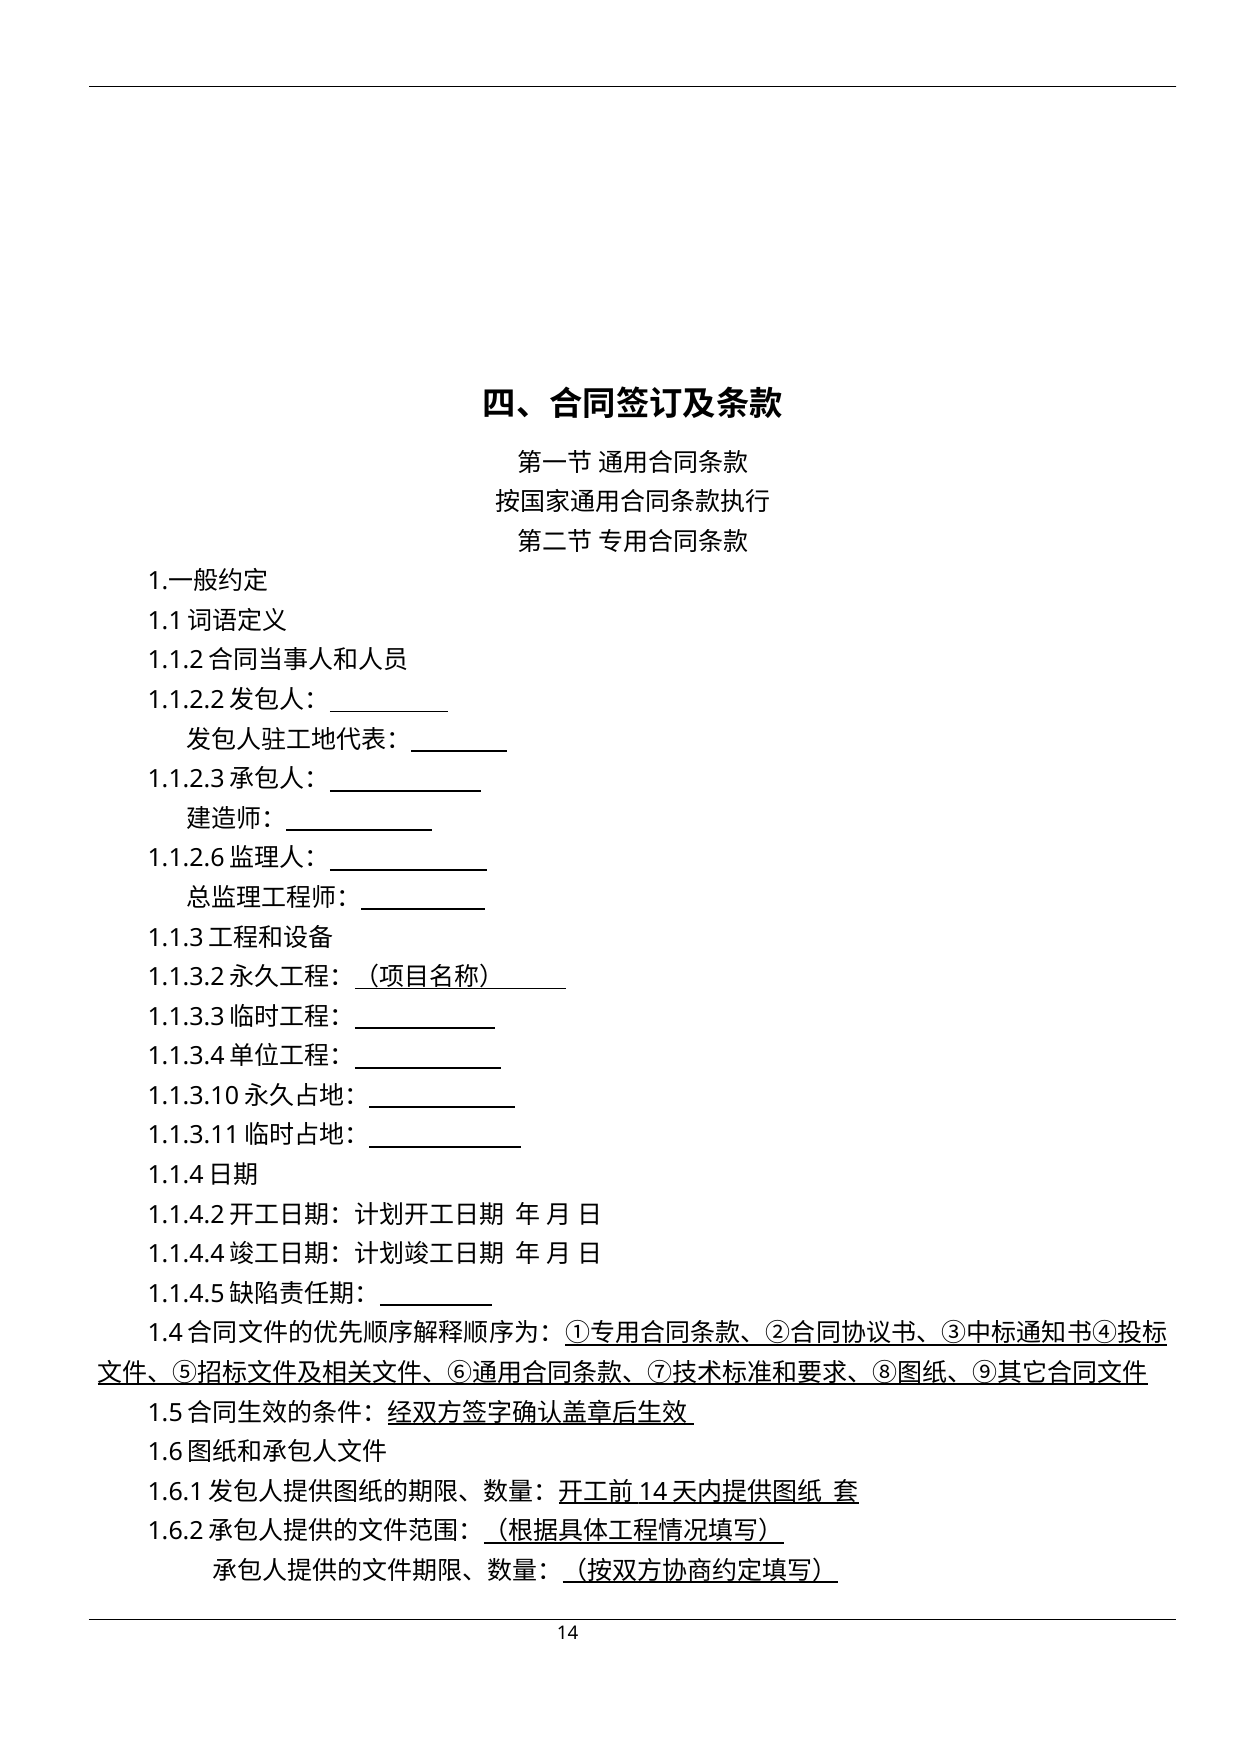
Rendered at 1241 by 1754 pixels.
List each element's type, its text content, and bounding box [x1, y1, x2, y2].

text 1.1.2合同当事人和人员 [97, 638, 1168, 678]
text 1.1.2.6监理人： [97, 836, 1168, 876]
text 1.1.4.2开工日期：计划开工日期 年 月 日 [97, 1192, 1168, 1232]
text 1.1.3.10永久占地： [97, 1074, 1168, 1113]
text 建造师： [97, 797, 1168, 836]
text 1.1.3工程和设备 [97, 915, 1168, 955]
text 四、合同签订及条款 [97, 361, 1168, 440]
text 1.6.1发包人提供图纸的期限、数量：开工前14天内提供图纸 套 [97, 1469, 1168, 1509]
text 总监理工程师： [97, 876, 1168, 915]
text 1.4合同文件的优先顺序解释顺序为：①专用合同条款、②合同协议书、③中标通知书④投标文件、⑤招标文件及相关文件、⑥通用合同条款、⑦技术标准和要求、⑧图纸、⑨其它合同文件 [97, 1311, 1168, 1390]
text 1.1.3.2永久工程：（项目名称） [97, 955, 1168, 994]
text 1.1.2.2发包人： [97, 678, 1168, 717]
text 1.1.3.4单位工程： [97, 1034, 1168, 1074]
text 第二节 专用合同条款 [97, 519, 1168, 559]
text 1.1词语定义 [97, 599, 1168, 638]
text 1.6.2承包人提供的文件范围：（根据具体工程情况填写） [97, 1509, 1168, 1549]
text 按国家通用合同条款执行 [97, 480, 1168, 519]
text 1.1.3.11临时占地： [97, 1113, 1168, 1153]
text 第一节 通用合同条款 [97, 440, 1168, 480]
text 1.1.2.3承包人： [97, 757, 1168, 797]
text 发包人驻工地代表： [97, 717, 1168, 757]
text 1.5合同生效的条件：经双方签字确认盖章后生效 [97, 1390, 1168, 1430]
text 1.6图纸和承包人文件 [97, 1430, 1168, 1469]
text 承包人提供的文件期限、数量：（按双方协商约定填写） [97, 1549, 1168, 1588]
text 1.1.4.5缺陷责任期： [97, 1272, 1168, 1311]
text 1.1.4日期 [97, 1153, 1168, 1192]
text 1.1.3.3临时工程： [97, 994, 1168, 1034]
text 1.1.4.4竣工日期：计划竣工日期 年 月 日 [97, 1232, 1168, 1272]
text 1.一般约定 [97, 559, 1168, 599]
